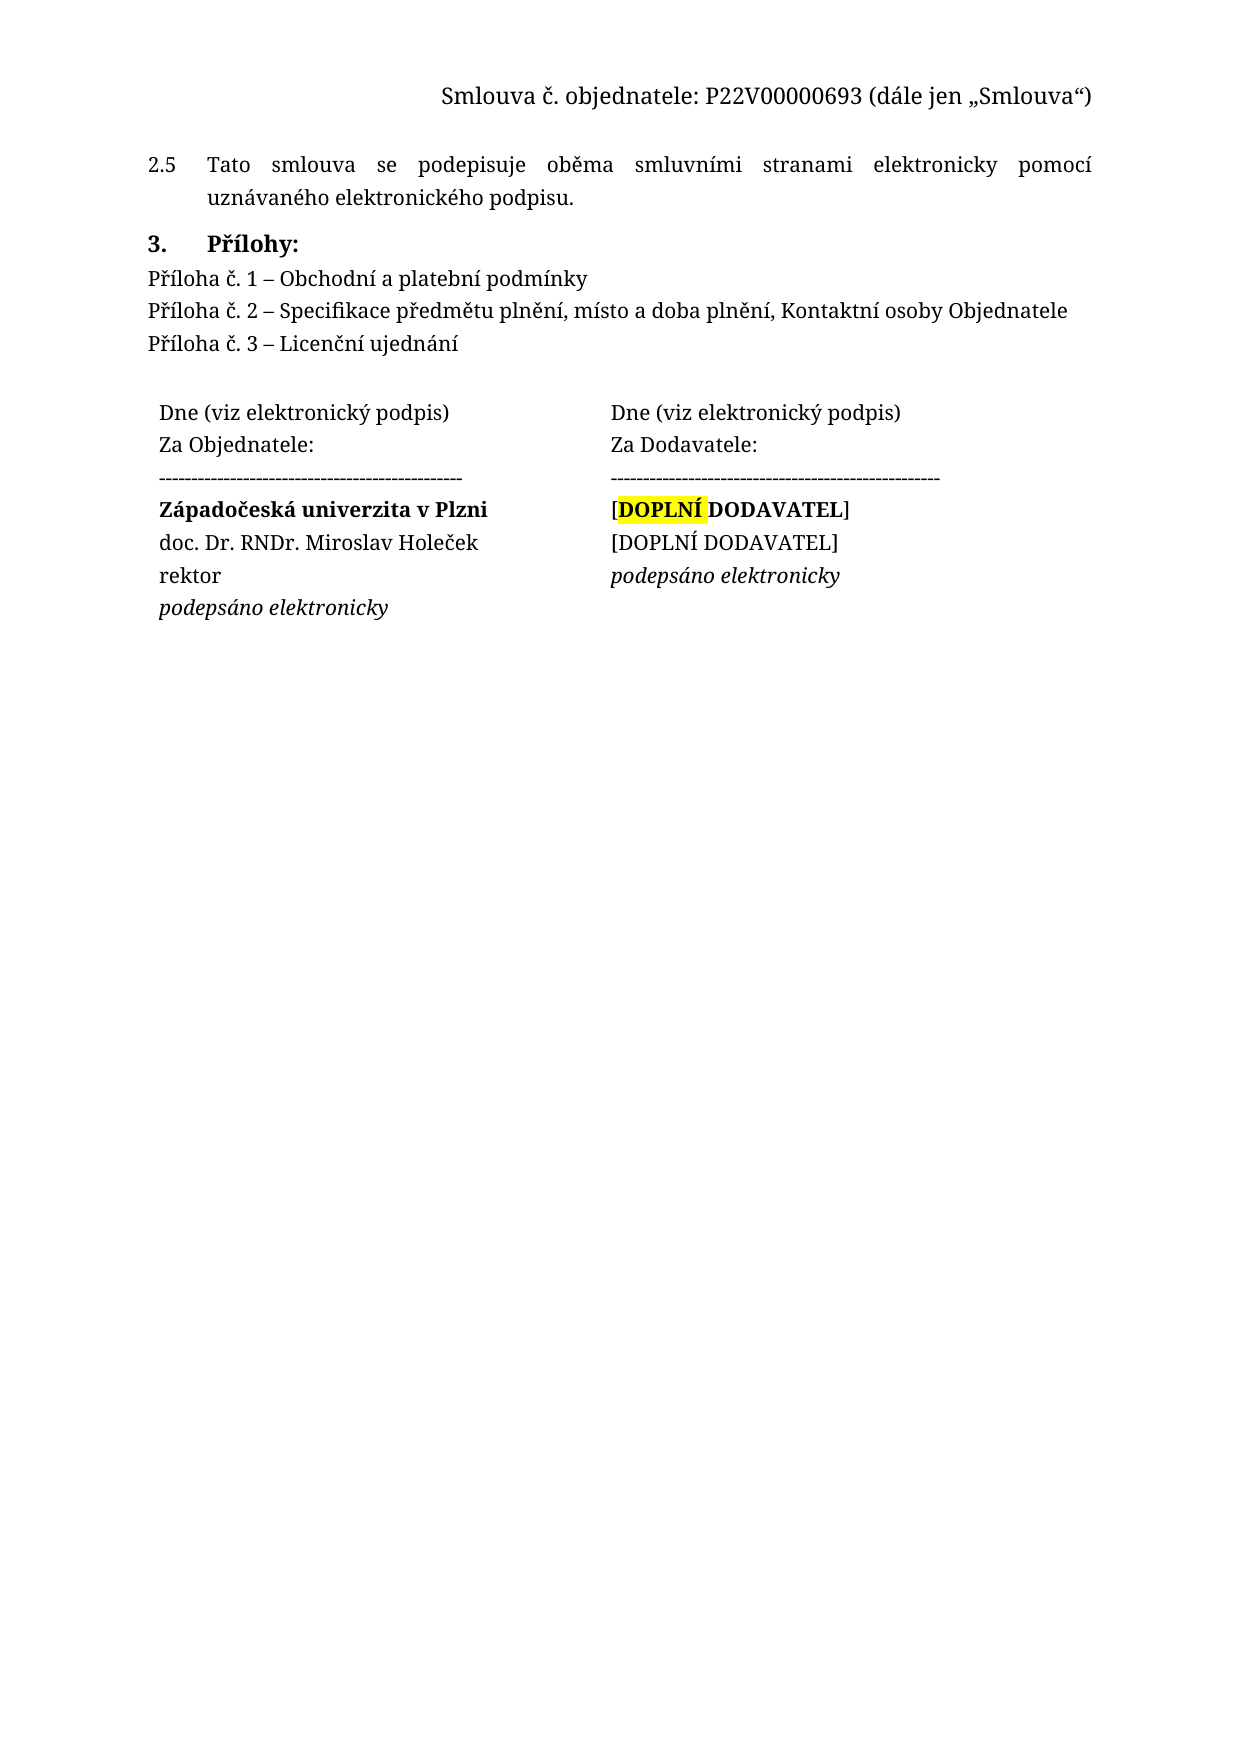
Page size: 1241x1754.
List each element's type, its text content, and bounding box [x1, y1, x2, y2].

text Příloha č. 3 – Licenční ujednání [148, 329, 1092, 358]
text Příloha č. 2 – Specifikace předmětu plnění, místo a doba plnění, Kontaktní osoby Objednatele [148, 297, 1092, 325]
text Příloha č. 1 – Obchodní a platební podmínky [148, 264, 1092, 292]
list Tato smlouva se podepisuje oběma smluvními stranami elektronicky pomocí uznávaného elektronického podpisu. [148, 150, 1092, 211]
list Přílohy: [148, 228, 1092, 259]
table_header Dne (viz elektronický podpis) Za Objednatele: ----------------------------------------------- Západočeská univerzita v Plzni doc. Dr. RNDr. Miroslav Holeček rektor podepsáno elektronicky [148, 398, 599, 626]
table_header Dne (viz elektronický podpis) Za Dodavatele: --------------------------------------------------- [DOPLNÍ DODAVATEL] [DOPLNÍ DODAVATEL] podepsáno elektronicky [599, 398, 1051, 626]
